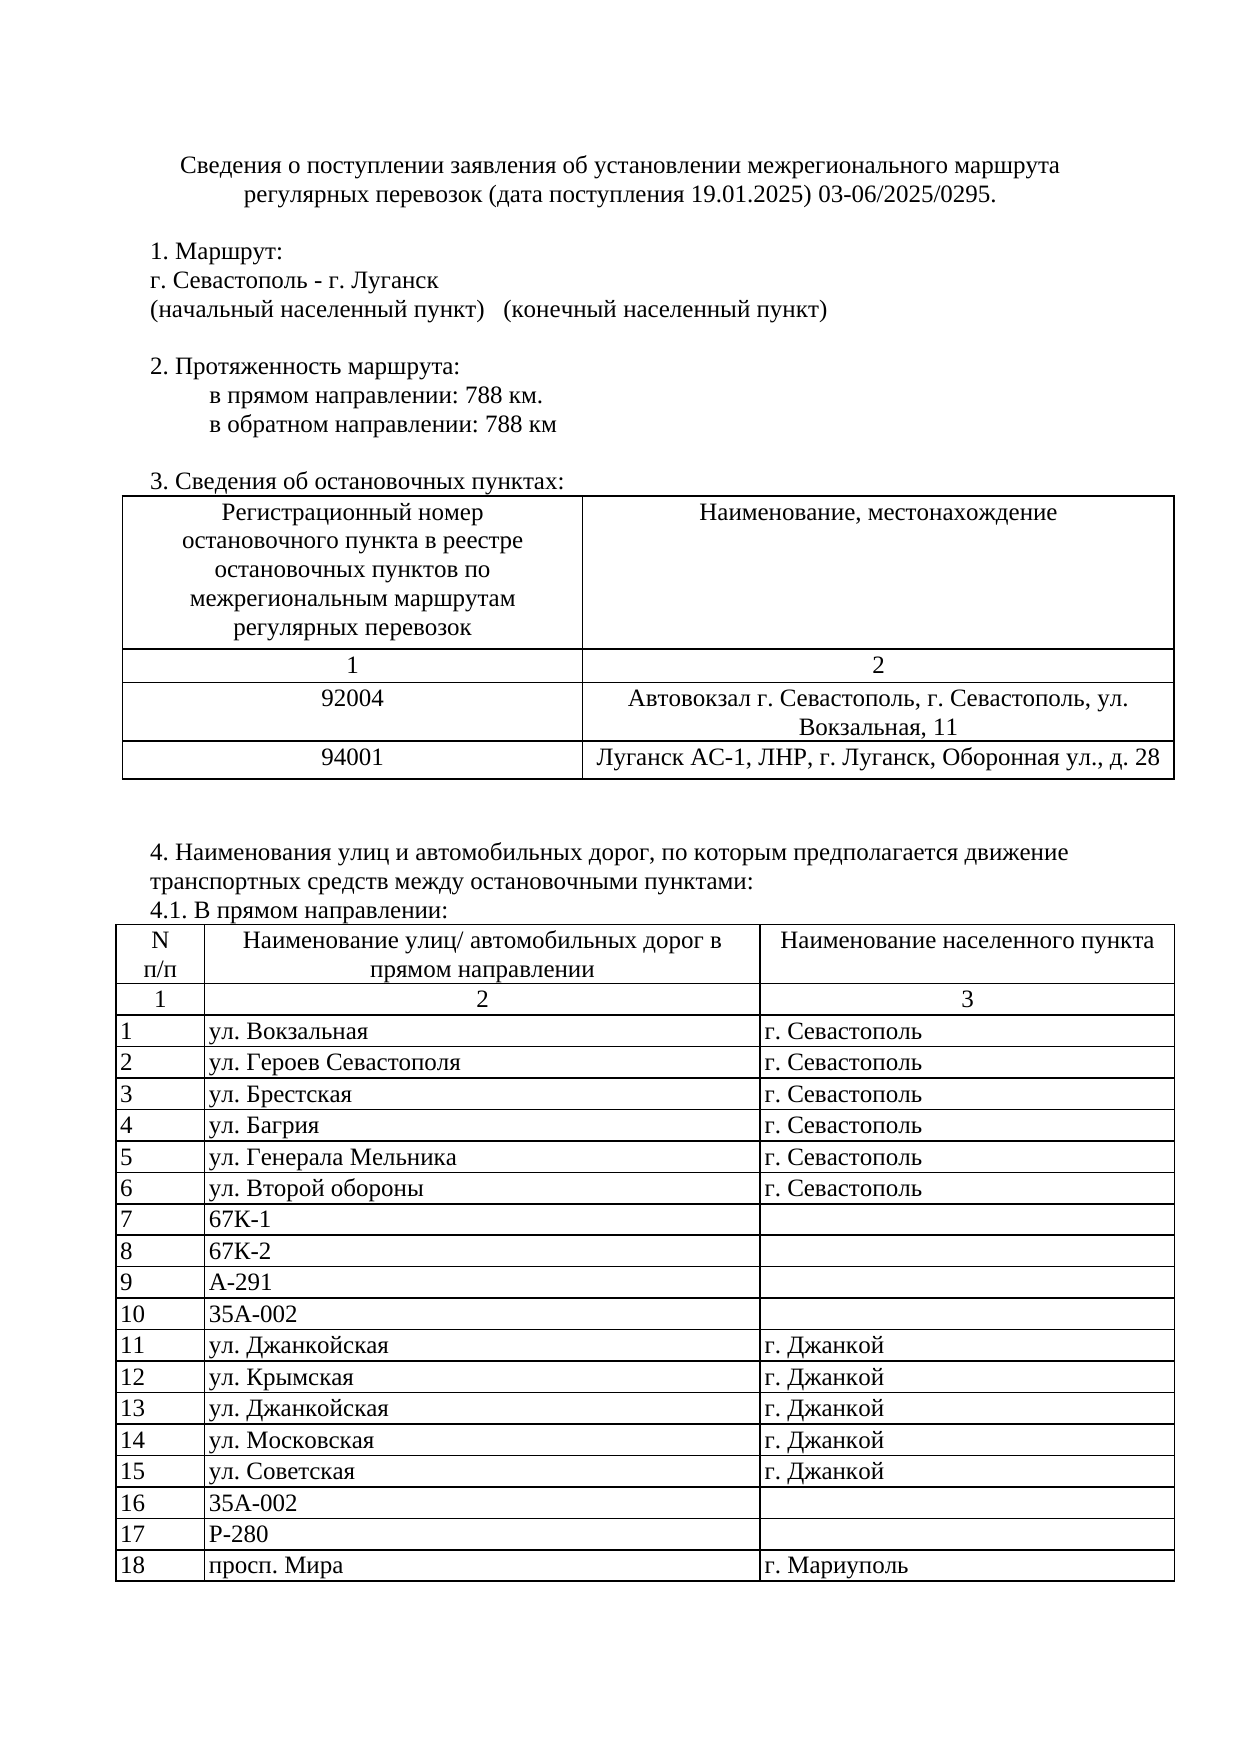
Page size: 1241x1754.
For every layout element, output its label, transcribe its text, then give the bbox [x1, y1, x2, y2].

table_cell Р-280 [205, 1519, 759, 1549]
table_cell 5 [117, 1142, 204, 1171]
table_cell г. Джанкой [761, 1393, 1174, 1423]
table_cell г. Джанкой [761, 1456, 1174, 1486]
table_cell ул. Генерала Мельника [205, 1142, 759, 1171]
table_cell 14 [117, 1425, 204, 1454]
table_cell 4 [117, 1110, 204, 1140]
table_cell 16 [117, 1488, 204, 1517]
text г. Севастополь - г. Луганск [150, 265, 1090, 294]
table_cell [761, 1236, 1174, 1266]
table_cell 94001 [123, 742, 582, 778]
table_cell А-291 [205, 1267, 759, 1297]
table_cell [761, 1267, 1174, 1297]
table_cell 67К-1 [205, 1205, 759, 1234]
table_cell 67К-2 [205, 1236, 759, 1266]
table_cell ул. Джанкойская [205, 1393, 759, 1423]
table_cell г. Севастополь [761, 1173, 1174, 1203]
table_cell г. Севастополь [761, 1047, 1174, 1077]
table_cell г. Джанкой [761, 1425, 1174, 1454]
table_header N п/п [117, 925, 204, 983]
table_cell 3 [117, 1079, 204, 1108]
table_cell 13 [117, 1393, 204, 1423]
table_cell ул. Героев Севастополя [205, 1047, 759, 1077]
table_cell ул. Второй обороны [205, 1173, 759, 1203]
table_cell 6 [117, 1173, 204, 1203]
table_cell Луганск АС-1, ЛНР, г. Луганск, Оборонная ул., д. 28 [583, 742, 1173, 778]
table_cell г. Севастополь [761, 1079, 1174, 1108]
text Сведения о поступлении заявления об установлении межрегионального маршрута регулярных перевозок (дата поступления 19.01.2025) 03-06/2025/0295. [150, 150, 1090, 207]
table_cell г. Севастополь [761, 1016, 1174, 1046]
table_cell 9 [117, 1267, 204, 1297]
table_cell г. Джанкой [761, 1330, 1174, 1360]
table_cell г. Севастополь [761, 1110, 1174, 1140]
table_cell 12 [117, 1362, 204, 1392]
table_cell просп. Мира [205, 1551, 759, 1580]
table_cell 7 [117, 1205, 204, 1234]
table_cell ул. Московская [205, 1425, 759, 1454]
table_cell 92004 [123, 683, 582, 740]
table_header Наименование улиц/ автомобильных дорог в прямом направлении [205, 925, 759, 983]
text в прямом направлении: 788 км. [150, 380, 1090, 409]
table_cell г. Севастополь [761, 1142, 1174, 1171]
table_cell 1 [117, 984, 204, 1014]
table_cell 1 [123, 650, 582, 681]
text 3. Сведения об остановочных пунктах: [150, 466, 1090, 495]
text 4.1. В прямом направлении: [150, 895, 1090, 924]
table_cell 8 [117, 1236, 204, 1266]
table_cell 11 [117, 1330, 204, 1360]
table_cell [761, 1299, 1174, 1329]
text 2. Протяженность маршрута: [150, 351, 1090, 380]
table_cell 10 [117, 1299, 204, 1329]
table_cell 15 [117, 1456, 204, 1486]
table_cell [761, 1519, 1174, 1549]
table_cell 2 [583, 650, 1173, 681]
table_cell [761, 1488, 1174, 1517]
table_cell 35А-002 [205, 1299, 759, 1329]
text в обратном направлении: 788 км [150, 409, 1090, 437]
table_cell 3 [761, 984, 1174, 1014]
table_cell 18 [117, 1551, 204, 1580]
text 1. Маршрут: [150, 236, 1090, 265]
table_header Наименование населенного пункта [761, 925, 1174, 983]
table_cell ул. Джанкойская [205, 1330, 759, 1360]
table_cell ул. Брестская [205, 1079, 759, 1108]
table_cell 1 [117, 1016, 204, 1046]
table_header Регистрационный номер остановочного пункта в реестре остановочных пунктов по межрегиональным маршрутам регулярных перевозок [123, 497, 582, 648]
text 4. Наименования улиц и автомобильных дорог, по которым предполагается движение транспортных средств между остановочными пунктами: [150, 837, 1090, 895]
table_cell Автовокзал г. Севастополь, г. Севастополь, ул. Вокзальная, 11 [583, 683, 1173, 740]
table_cell ул. Советская [205, 1456, 759, 1486]
table_cell г. Мариуполь [761, 1551, 1174, 1580]
table_cell г. Джанкой [761, 1362, 1174, 1392]
table_cell ул. Вокзальная [205, 1016, 759, 1046]
table_header Наименование, местонахождение [583, 497, 1173, 648]
table_cell 17 [117, 1519, 204, 1549]
table_cell ул. Багрия [205, 1110, 759, 1140]
table_cell ул. Крымская [205, 1362, 759, 1392]
table_cell 2 [205, 984, 759, 1014]
text (начальный населенный пункт) (конечный населенный пункт) [150, 294, 1090, 322]
table_cell 35А-002 [205, 1488, 759, 1517]
table_cell 2 [117, 1047, 204, 1077]
table_cell [761, 1205, 1174, 1234]
